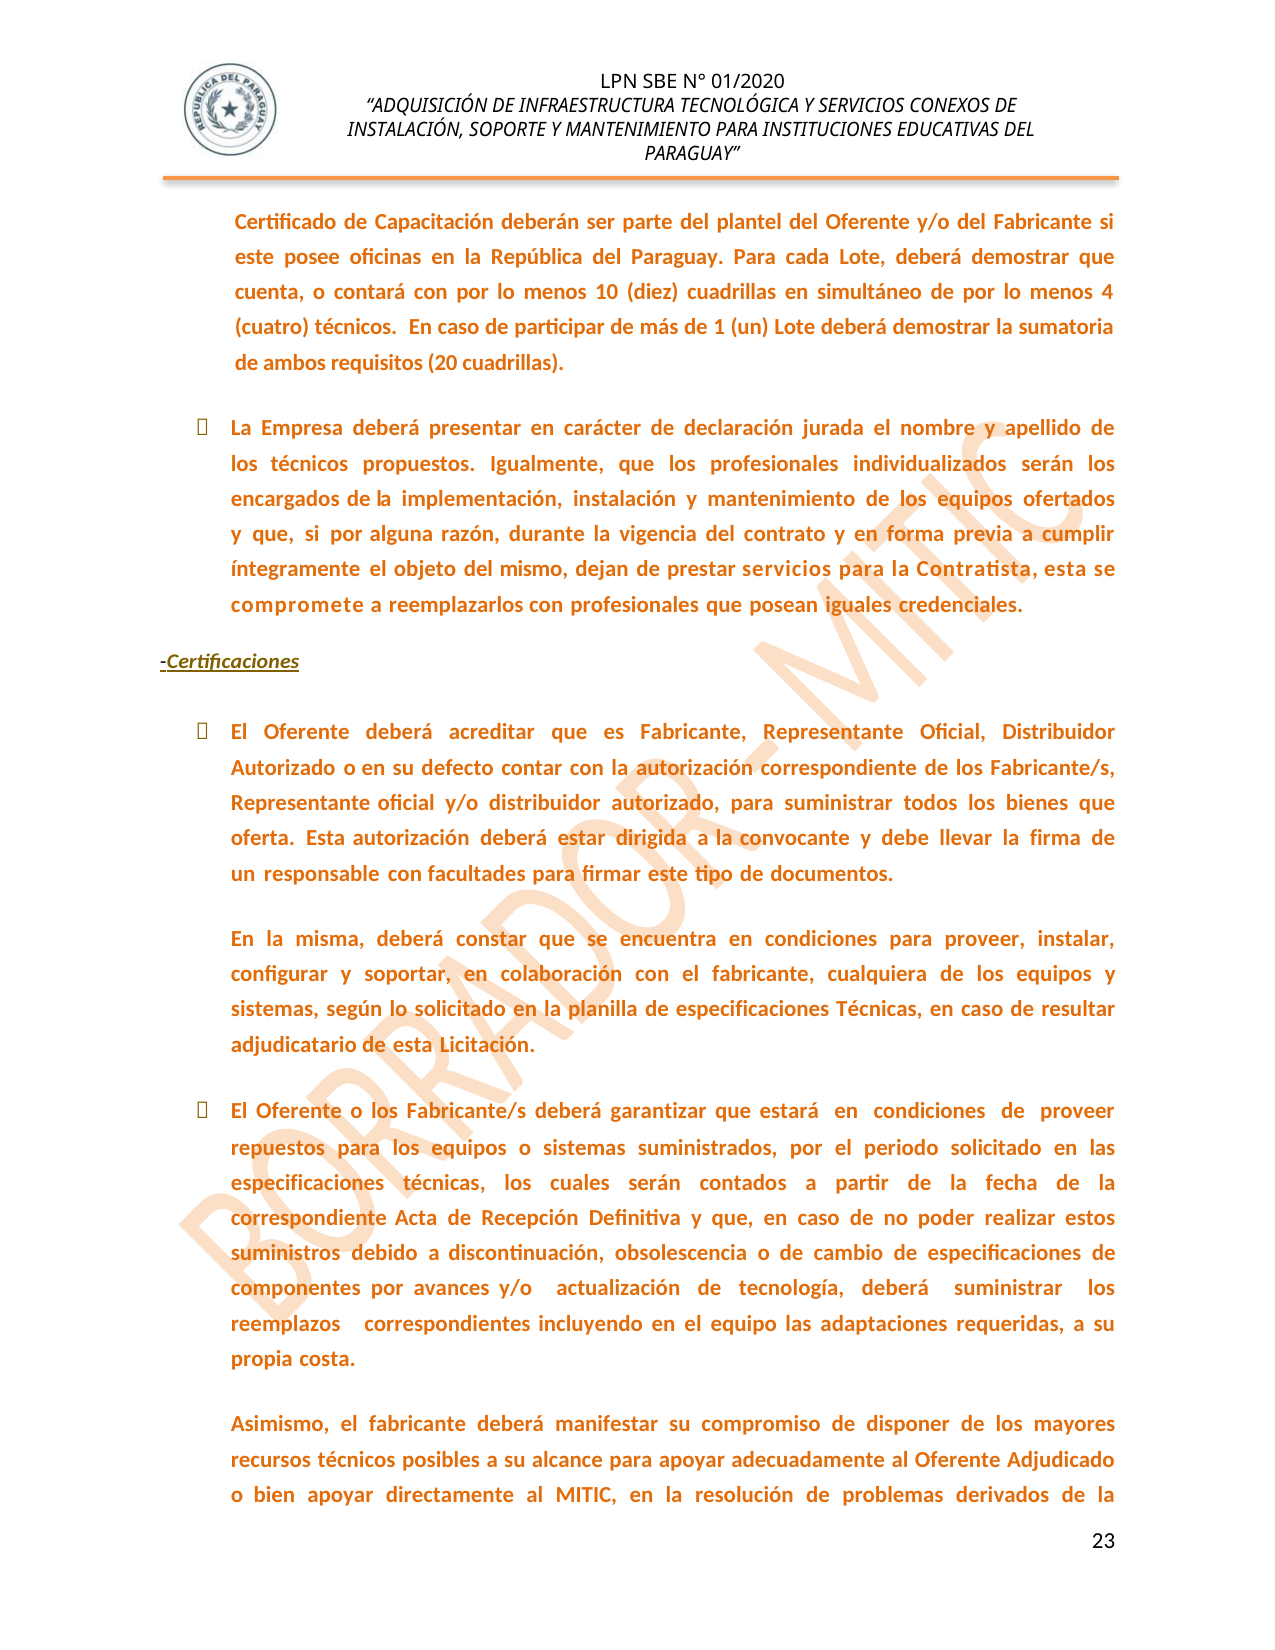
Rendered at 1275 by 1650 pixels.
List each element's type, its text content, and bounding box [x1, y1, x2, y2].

list El Oferente deberá acreditar que es Fabricante, Representante Oficial, Distribuidor Autorizado o en su defecto contar con la autorización correspondiente de los Fabricante/s, Representante oficial y/o distribuidor autorizado, para suministrar todos los bienes que oferta. Esta autorización deberá estar dirigida a la convocante y debe llevar la firma de un responsable con facultades para firmar este tipo de documentos. [195, 714, 1115, 887]
list Certificaciones [160, 649, 1127, 674]
list El Oferente o los Fabricante/s deberá garantizar que estará en condiciones de proveer repuestos para los equipos o sistemas suministrados, por el periodo solicitado en las especificaciones técnicas, los cuales serán contados a partir de la fecha de la correspondiente Acta de Recepción Definitiva y que, en caso de no poder realizar estos suministros debido a discontinuación, obsolescencia o de cambio de especificaciones de componentes por avances y/o actualización de tecnología, deberá suministrar los reemplazos correspondientes incluyendo en el equipo las adaptaciones requeridas, a su propia costa. [195, 1094, 1115, 1372]
list La Empresa deberá presentar en carácter de declaración jurada el nombre y apellido de los técnicos propuestos. Igualmente, que los profesionales individualizados serán los encargados de la implementación, instalación y mantenimiento de los equipos ofertados y que, si por alguna razón, durante la vigencia del contrato y en forma previa a cumplir íntegramente el objeto del mismo, dejan de prestar servicios para la Contratista, esta se compromete a reemplazarlos con profesionales que posean iguales credenciales. [195, 410, 1115, 618]
picture [182, 61, 278, 157]
text En la misma, deberá constar que se encuentra en condiciones para proveer, instalar, configurar y soportar, en colaboración con el fabricante, cualquiera de los equipos y sistemas, según lo solicitado en la planilla de especificaciones Técnicas, en caso de resultar adjudicatario de esta Licitación. [231, 924, 1115, 1058]
